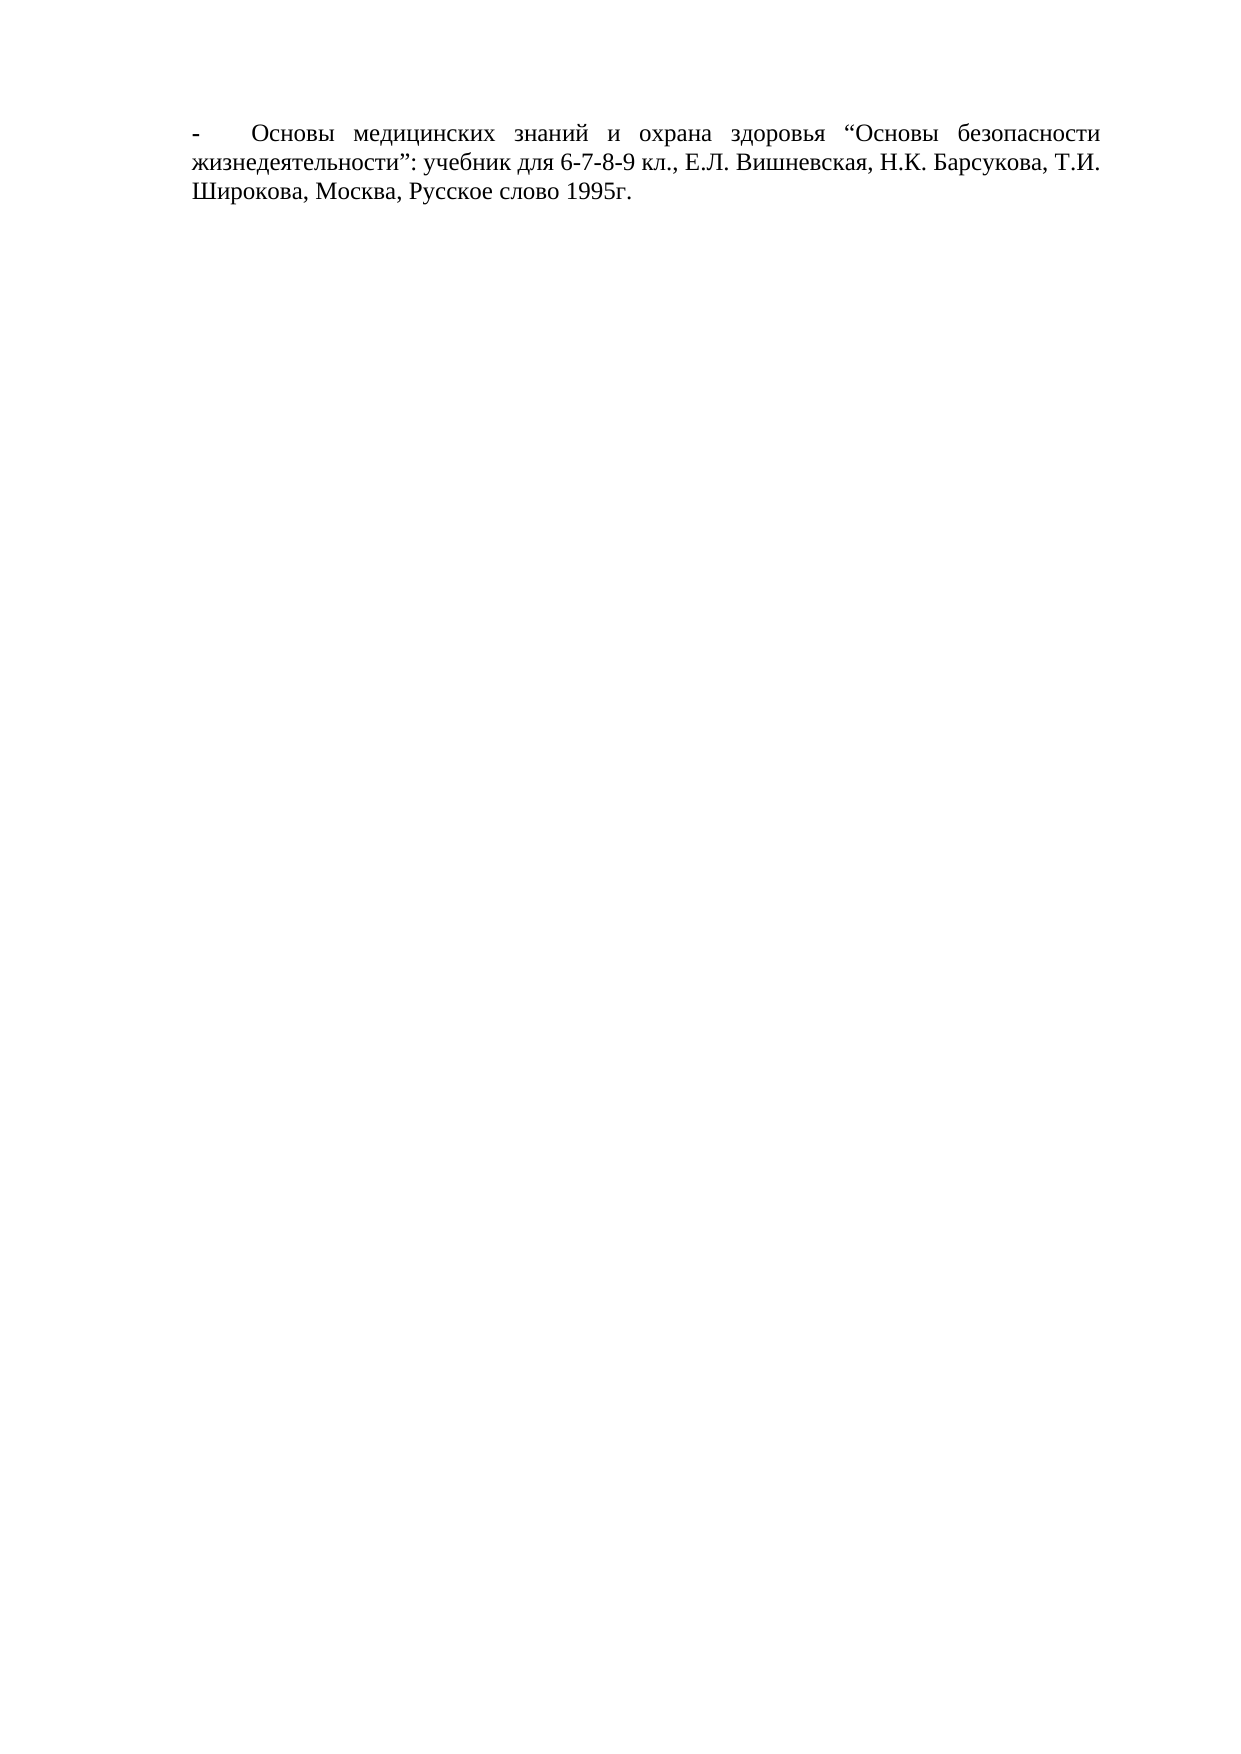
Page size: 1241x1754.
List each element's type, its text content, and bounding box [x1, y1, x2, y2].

list Основы медицинских знаний и охрана здоровья “Основы безопасности жизнедеятельности”: учебник для 6-7-8-9 кл., Е.Л. Вишневская, Н.К. Барсукова, Т.И. Широкова, Москва, Русское слово 1995г. [192, 118, 1101, 205]
